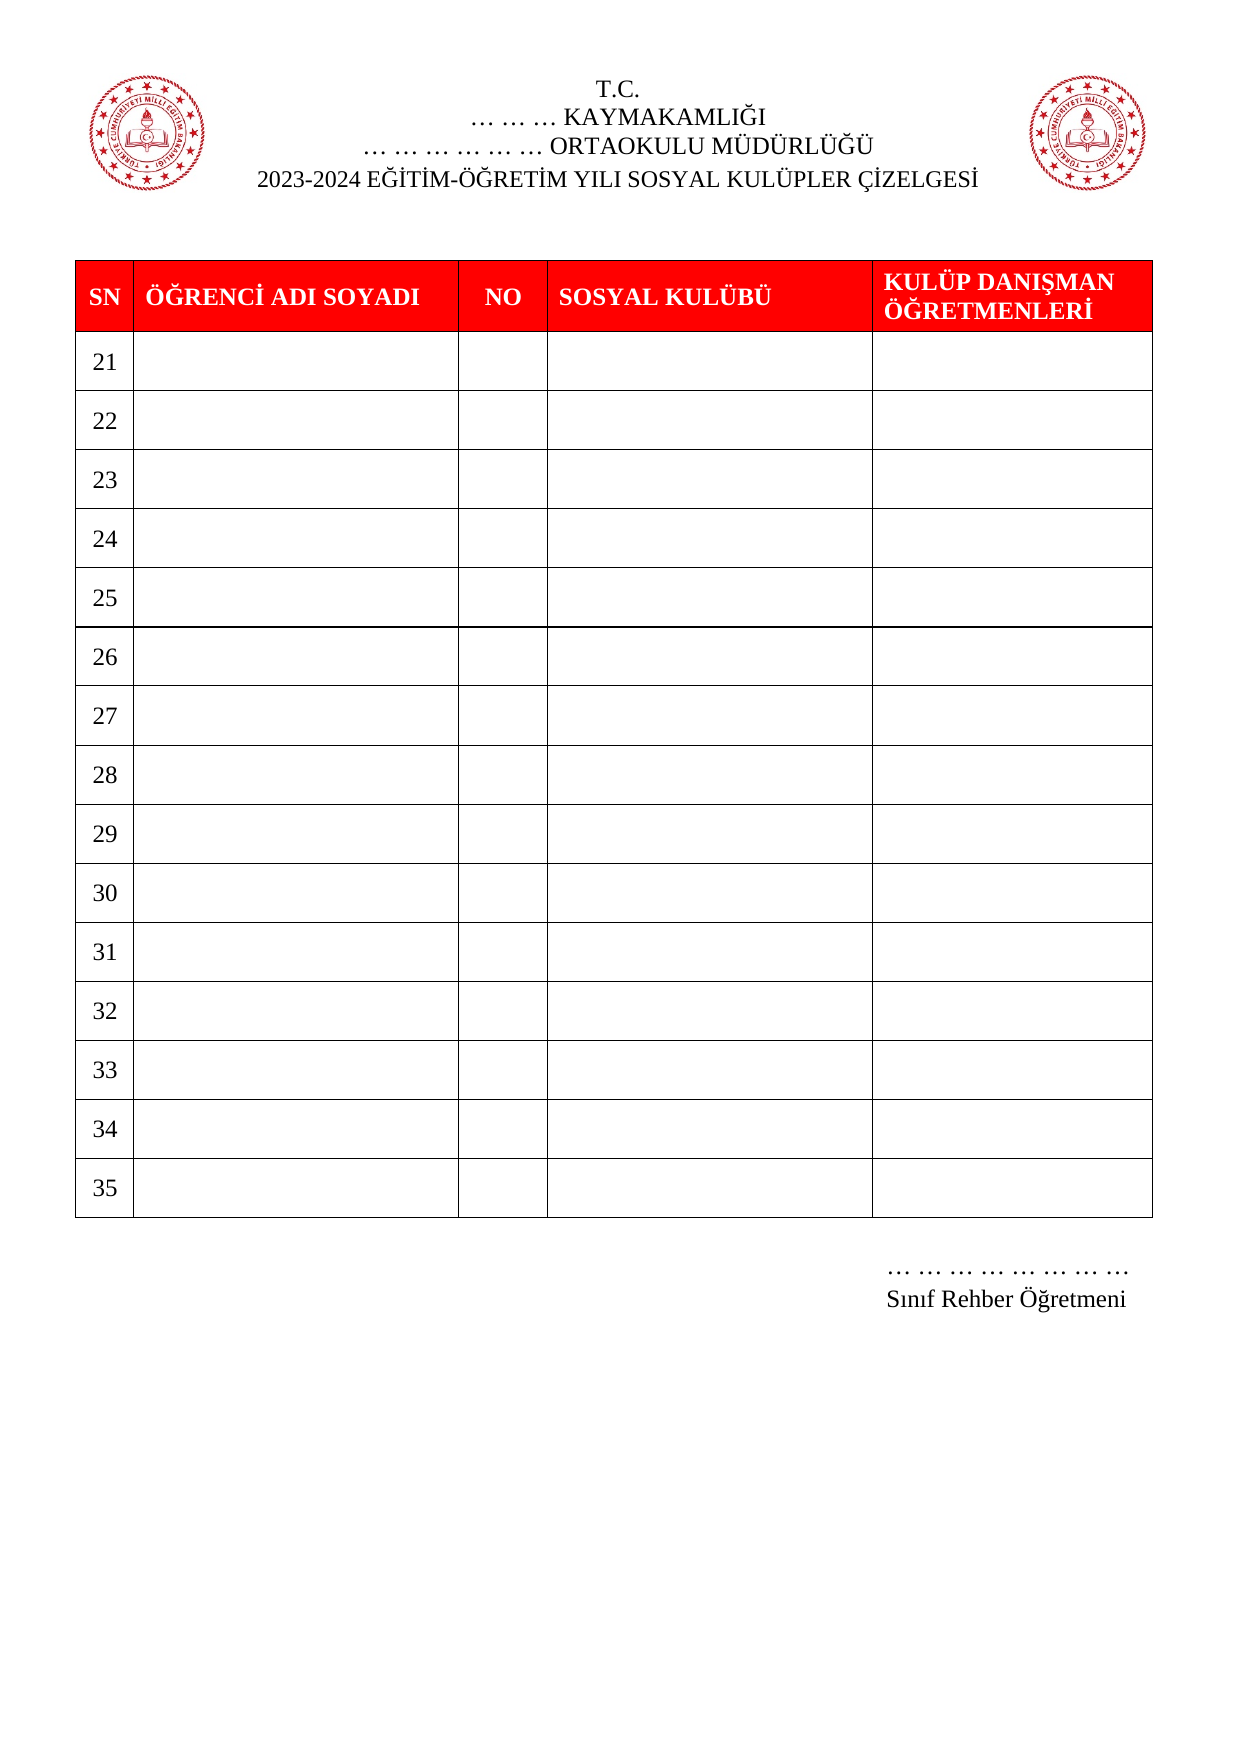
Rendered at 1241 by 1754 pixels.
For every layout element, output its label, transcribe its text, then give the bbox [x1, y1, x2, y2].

table_cell 35 [76, 1159, 133, 1217]
table_cell 30 [76, 864, 133, 922]
table_cell [873, 746, 1152, 803]
table_cell [548, 391, 872, 449]
table_cell [873, 509, 1152, 567]
table_cell [873, 864, 1152, 922]
table_cell [459, 746, 547, 803]
text Sınıf Rehber Öğretmeni [812, 1284, 1165, 1313]
table_cell [459, 1041, 547, 1099]
table_cell [134, 450, 458, 508]
table_cell [134, 568, 458, 626]
table_cell [873, 1041, 1152, 1099]
table_cell [459, 391, 547, 449]
table_cell [134, 1159, 458, 1217]
table_cell [134, 805, 458, 863]
table_cell [548, 628, 872, 685]
table_cell 24 [76, 509, 133, 567]
text … … … … … … … … [812, 1251, 1165, 1280]
table_cell [134, 982, 458, 1040]
table_cell [134, 923, 458, 981]
table_cell 34 [76, 1100, 133, 1158]
table_cell [548, 450, 872, 508]
table_header NO [459, 261, 547, 331]
table_cell 29 [76, 805, 133, 863]
table_cell [134, 1041, 458, 1099]
table_cell [548, 1159, 872, 1217]
table_cell [548, 982, 872, 1040]
table_cell [548, 1041, 872, 1099]
table_cell [873, 1100, 1152, 1158]
table_cell 28 [76, 746, 133, 803]
table_header KULÜP DANIŞMAN ÖĞRETMENLERİ [873, 261, 1152, 331]
table_cell [873, 450, 1152, 508]
table_cell 33 [76, 1041, 133, 1099]
table_cell 31 [76, 923, 133, 981]
picture [1027, 73, 1148, 193]
table_cell [134, 332, 458, 390]
table_cell [459, 982, 547, 1040]
table_cell 23 [76, 450, 133, 508]
table_cell [459, 805, 547, 863]
table_cell [873, 628, 1152, 685]
table_cell [873, 1159, 1152, 1217]
table_cell [134, 746, 458, 803]
table_cell [873, 332, 1152, 390]
table_cell [548, 332, 872, 390]
table_header SOSYAL KULÜBÜ [548, 261, 872, 331]
table_cell [459, 509, 547, 567]
table_cell [134, 391, 458, 449]
table_cell [548, 686, 872, 744]
table_cell [459, 332, 547, 390]
table_cell 22 [76, 391, 133, 449]
table_cell [873, 982, 1152, 1040]
table_cell [873, 568, 1152, 626]
table_header SN [76, 261, 133, 331]
table_cell [134, 509, 458, 567]
table_cell [548, 864, 872, 922]
table_cell [459, 864, 547, 922]
table_cell [548, 746, 872, 803]
picture [87, 73, 207, 193]
table_cell [873, 391, 1152, 449]
table_cell [134, 686, 458, 744]
table_cell [548, 805, 872, 863]
table_cell [873, 923, 1152, 981]
table_cell [459, 568, 547, 626]
table_cell 26 [76, 628, 133, 685]
table_cell [459, 686, 547, 744]
table_cell [459, 1100, 547, 1158]
table_cell [873, 805, 1152, 863]
table_cell [548, 923, 872, 981]
table_cell [459, 1159, 547, 1217]
table_cell [548, 1100, 872, 1158]
table_cell [873, 686, 1152, 744]
table_cell [548, 509, 872, 567]
table_header ÖĞRENCİ ADI SOYADI [134, 261, 458, 331]
table_cell [459, 628, 547, 685]
table_cell 21 [76, 332, 133, 390]
table_cell [459, 923, 547, 981]
table_cell 27 [76, 686, 133, 744]
table_cell [134, 864, 458, 922]
table_cell [134, 1100, 458, 1158]
table_cell [548, 568, 872, 626]
table_cell [134, 628, 458, 685]
table_cell [459, 450, 547, 508]
table_cell 32 [76, 982, 133, 1040]
table_cell 25 [76, 568, 133, 626]
